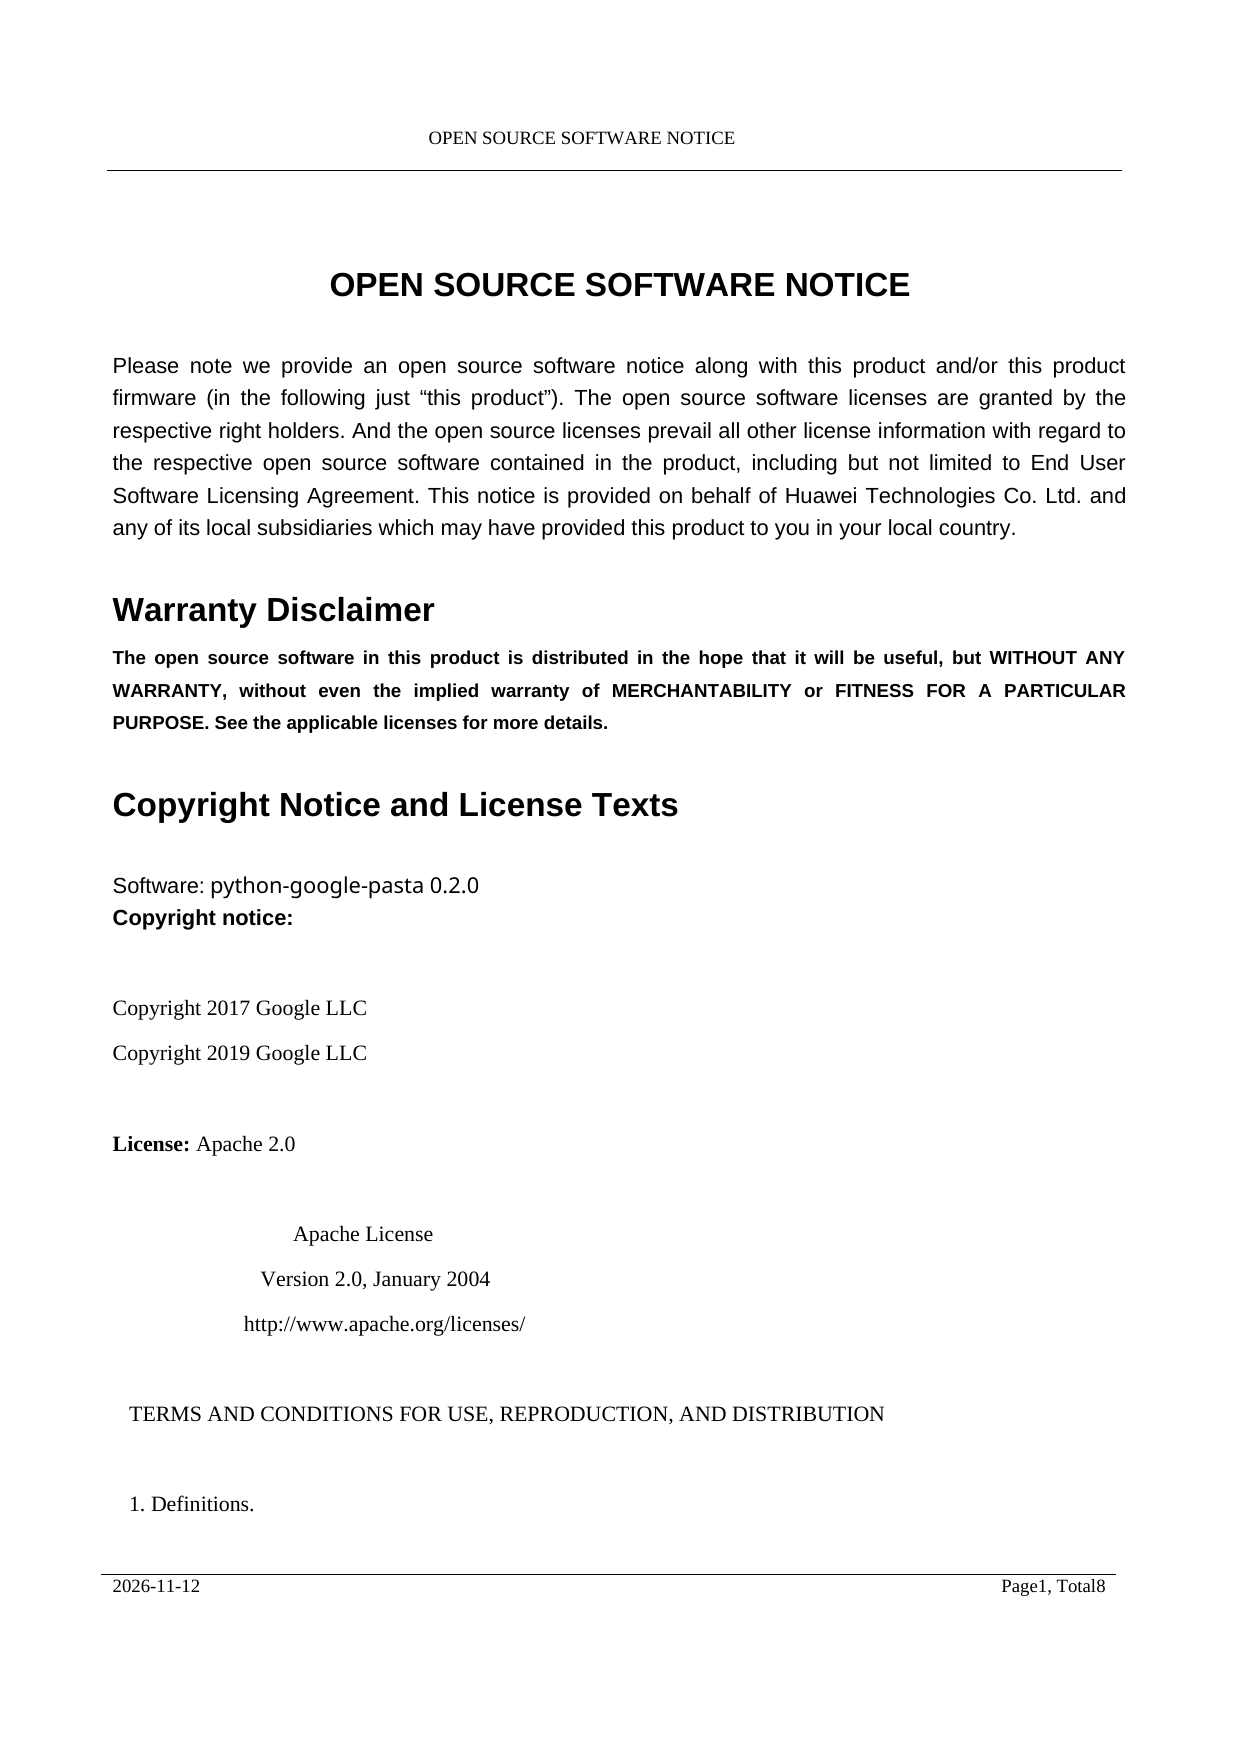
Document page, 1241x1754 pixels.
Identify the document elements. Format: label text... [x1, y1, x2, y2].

text http://www.apache.org/licenses/ [112, 1307, 1128, 1340]
text Copyright 2019 Google LLC [112, 1037, 1128, 1069]
text Version 2.0, January 2004 [112, 1262, 1128, 1295]
text License: Apache 2.0 [112, 1127, 1128, 1159]
text TERMS AND CONDITIONS FOR USE, REPRODUCTION, AND DISTRIBUTION [112, 1398, 1128, 1430]
text Apache License [112, 1217, 1128, 1250]
text The open source software in this product is distributed in the hope that it will be useful, but WITHOUT ANY WARRANTY, without even the implied warranty of MERCHANTABILITY or FITNESS FOR A PARTICULAR PURPOSE. See the applicable licenses for more details. [112, 641, 1128, 739]
text Copyright notice: [112, 901, 1128, 934]
text Software: python-google-pasta 0.2.0 [112, 869, 1128, 901]
text OPEN SOURCE SOFTWARE NOTICE [112, 251, 1128, 316]
text Copyright Notice and License Texts [112, 771, 1128, 836]
text Warranty Disclaimer [112, 576, 1128, 641]
text Please note we provide an open source software notice along with this product and/or this product firmware (in the following just “this product”). The open source software licenses are granted by the respective right holders. And the open source licenses prevail all other license information with regard to the respective open source software contained in the product, including but not limited to End User Software Licensing Agreement. This notice is provided on behalf of Huawei Technologies Co. Ltd. and any of its local subsidiaries which may have provided this product to you in your local country. [112, 349, 1128, 544]
text 1. Definitions. [112, 1488, 1128, 1520]
text Copyright 2017 Google LLC [112, 992, 1128, 1024]
